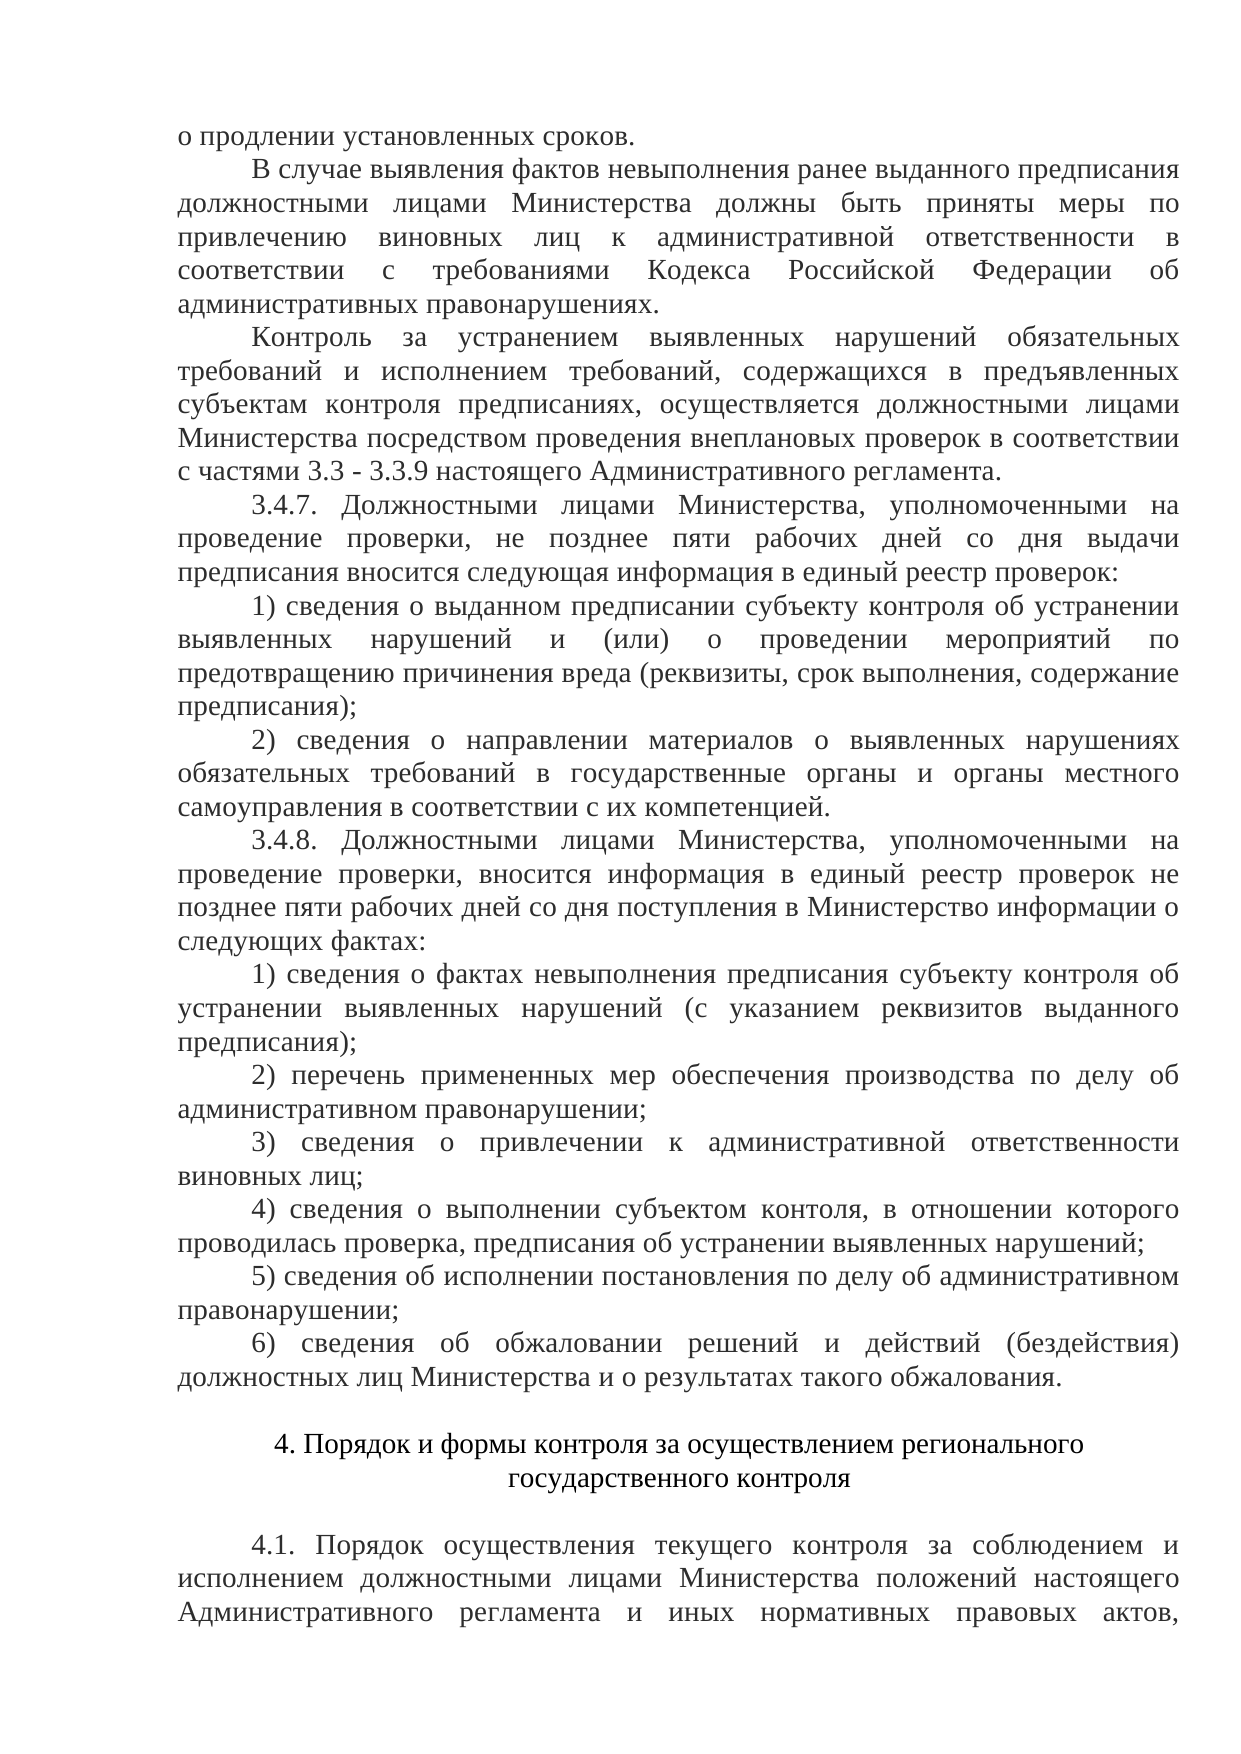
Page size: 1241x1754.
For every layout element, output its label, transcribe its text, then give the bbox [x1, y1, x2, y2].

text 1) сведения о фактах невыполнения предписания субъекту контроля об устранении выявленных нарушений (с указанием реквизитов выданного предписания); [177, 957, 1181, 1057]
subtitle 4. Порядок и формы контроля за осуществлением регионального государственного контроля [177, 1426, 1181, 1493]
text 3.4.8. Должностными лицами Министерства, уполномоченными на проведение проверки, вносится информация в единый реестр проверок не позднее пяти рабочих дней со дня поступления в Министерство информации о следующих фактах: [177, 822, 1181, 957]
text 4) сведения о выполнении субъектом контоля, в отношении которого проводилась проверка, предписания об устранении выявленных нарушений; [177, 1191, 1181, 1258]
text Контроль за устранением выявленных нарушений обязательных требований и исполнением требований, содержащихся в предъявленных субъектам контроля предписаниях, осуществляется должностными лицами Министерства посредством проведения внеплановых проверок в соответствии с частями 3.3 - 3.3.9 настоящего Административного регламента. [177, 319, 1181, 487]
text В случае выявления фактов невыполнения ранее выданного предписания должностными лицами Министерства должны быть приняты меры по привлечению виновных лиц к административной ответственности в соответствии с требованиями Кодекса Российской Федерации об административных правонарушениях. [177, 152, 1181, 319]
text 6) сведения об обжаловании решений и действий (бездействия) должностных лиц Министерства и о результатах такого обжалования. [177, 1326, 1181, 1393]
text 5) сведения об исполнении постановления по делу об административном правонарушении; [177, 1258, 1181, 1326]
text 2) перечень примененных мер обеспечения производства по делу об административном правонарушении; [177, 1057, 1181, 1124]
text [177, 1527, 1181, 1627]
text 2) сведения о направлении материалов о выявленных нарушениях обязательных требований в государственные органы и органы местного самоуправления в соответствии с их компетенцией. [177, 722, 1181, 822]
text 3.4.7. Должностными лицами Министерства, уполномоченными на проведение проверки, не позднее пяти рабочих дней со дня выдачи предписания вносится следующая информация в единый реестр проверок: [177, 487, 1181, 588]
text 3) сведения о привлечении к административной ответственности виновных лиц; [177, 1124, 1181, 1191]
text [177, 118, 1181, 152]
text 1) сведения о выданном предписании субъекту контроля об устранении выявленных нарушений и (или) о проведении мероприятий по предотвращению причинения вреда (реквизиты, срок выполнения, содержание предписания); [177, 588, 1181, 722]
